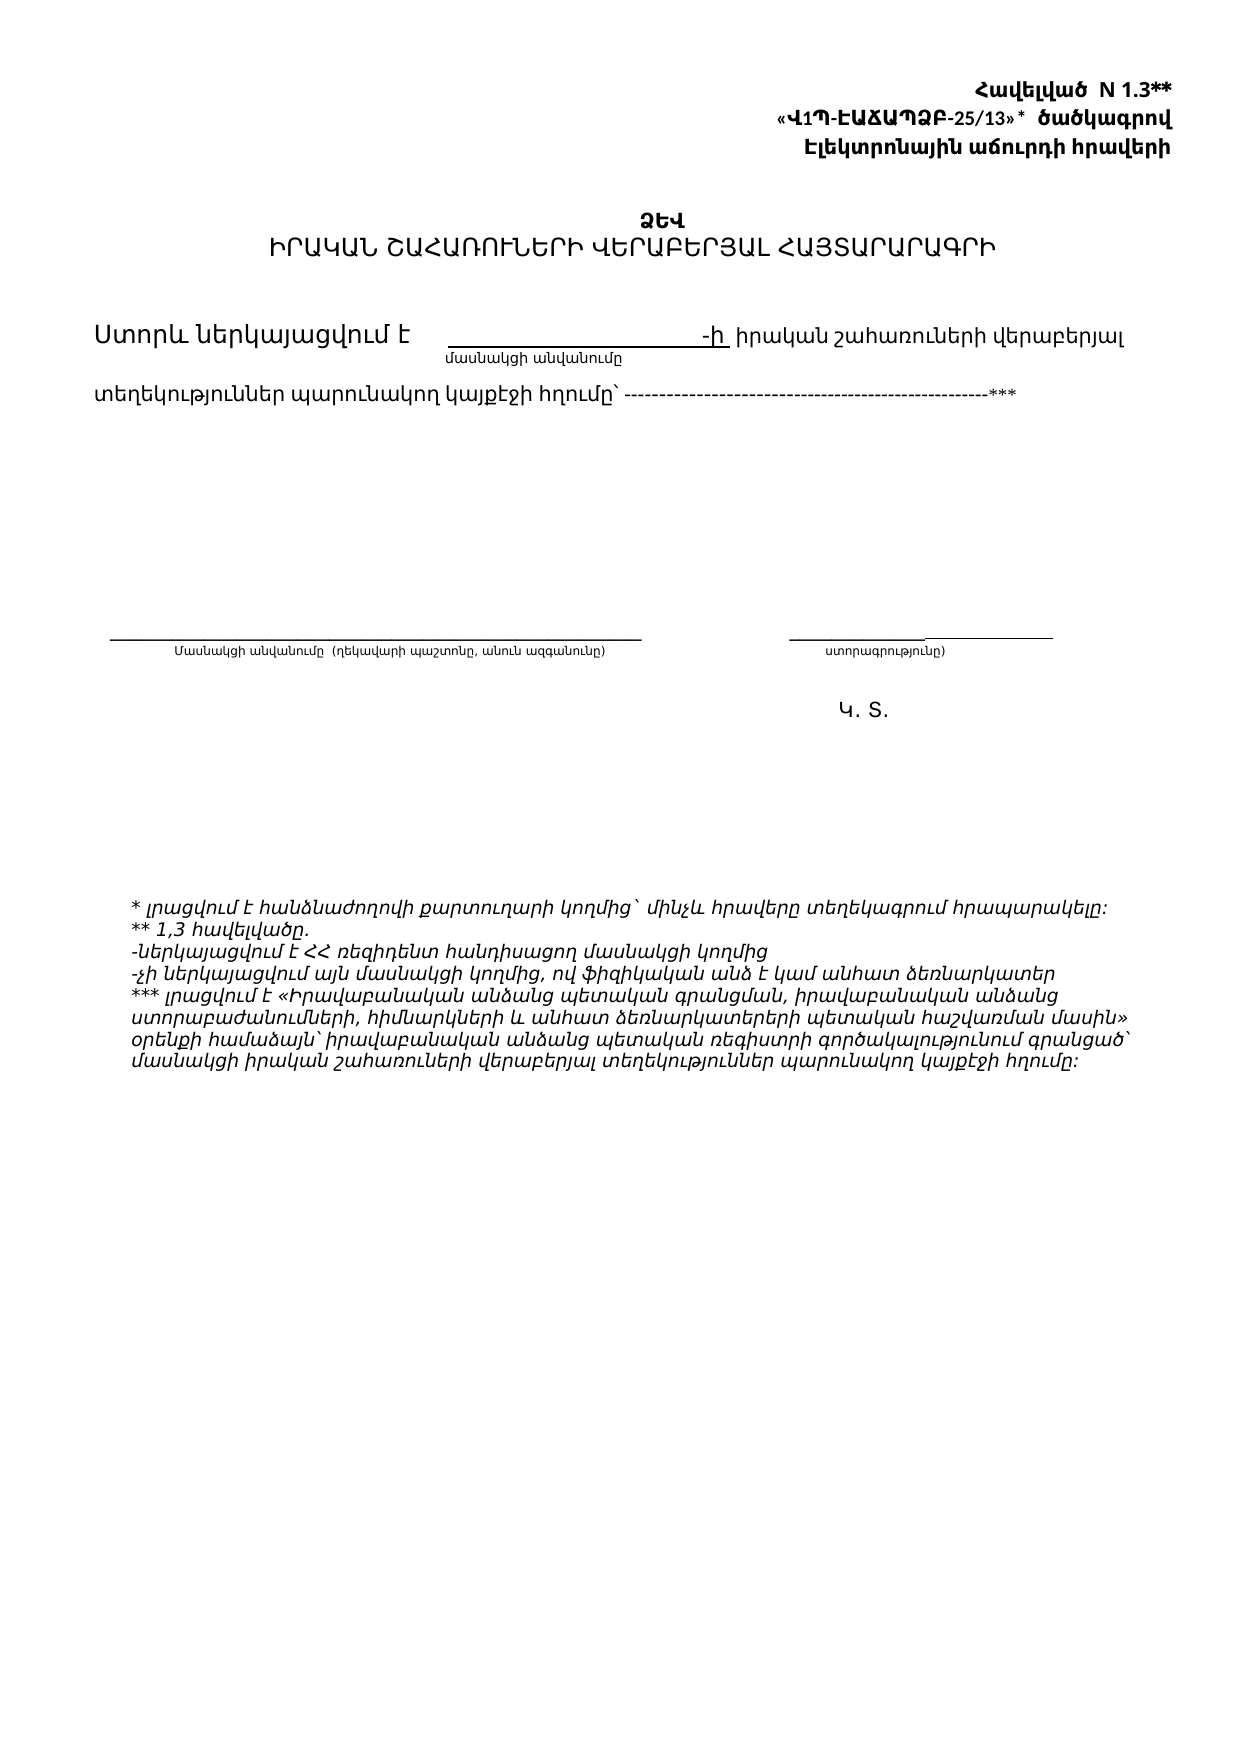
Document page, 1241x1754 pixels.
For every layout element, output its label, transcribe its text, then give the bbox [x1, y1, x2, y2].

text ___________________________________________________ _____________ Մասնակցի անվանումը (ղեկավարի պաշտոնը, անուն ազգանունը) ստորագրությունը) [94, 617, 1171, 669]
text ԻՐԱԿԱՆ ՇԱՀԱՌՈՒՆԵՐԻ ՎԵՐԱԲԵՐՅԱԼ ՀԱՅՏԱՐԱՐԱԳՐԻ [94, 233, 1171, 262]
text տեղեկություններ պարունակող կայքէջի հղումը՝ ----------------------------------------------------*** [94, 379, 1171, 408]
text *** լրացվում է «Իրավաբանական անձանց պետական գրանցման, իրավաբանական անձանց ստորաբաժանումների, հիմնարկների և անհատ ձեռնարկատերերի պետական հաշվառման մասին» օրենքի համաձայն՝ իրավաբանական անձանց պետական ռեգիստրի գործակալությունում գրանցած՝ մասնակցի իրական շահառուների վերաբերյալ տեղեկություններ պարունակող կայքէջի հղումը: [131, 985, 1171, 1072]
text Կ. Տ. [94, 698, 1171, 722]
text -ներկայացվում է ՀՀ ռեզիդենտ հանդիսացող մասնակցի կողմից [131, 941, 1171, 963]
text մասնակցի անվանումը [94, 350, 1171, 379]
text Հավելված N 1.3** [94, 75, 1171, 103]
text Էլեկտրոնային աճուրդի հրավերի [94, 132, 1171, 160]
text ** 1,3 հավելվածը․ [131, 919, 1171, 941]
text ՁԵՎ [94, 209, 1171, 233]
text -չի ներկայացվում այն մասնակցի կողմից, ով ֆիզիկական անձ է կամ անհատ ձեռնարկատեր [131, 963, 1171, 985]
text Ստորև ներկայացվում է -ի իրական շահառուների վերաբերյալ [94, 321, 1171, 350]
text * լրացվում է հանձնաժողովի քարտուղարի կողմից` մինչև հրավերը տեղեկագրում հրապարակելը: [131, 897, 1171, 919]
text «Վ1Պ-ԷԱՃԱՊՁԲ-25/13»* ծածկագրով [94, 103, 1171, 132]
